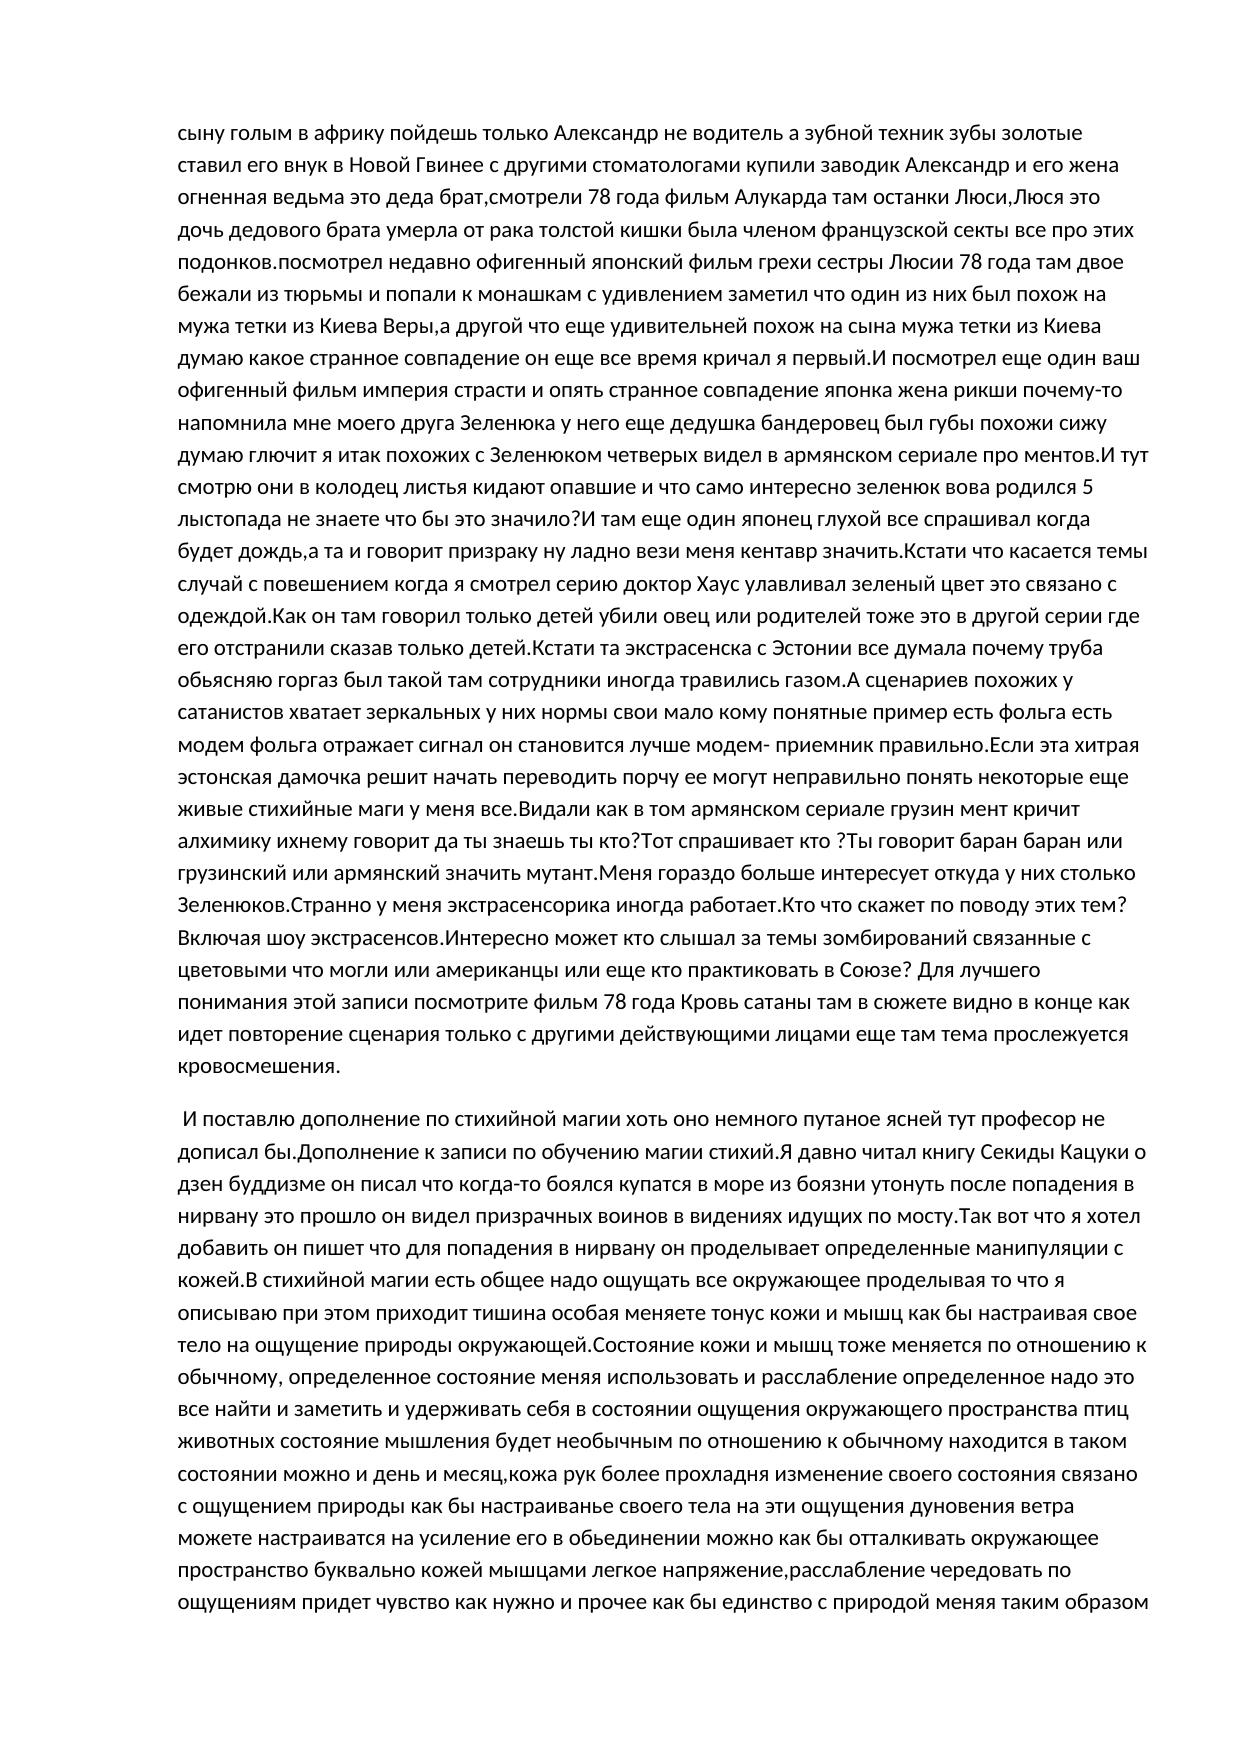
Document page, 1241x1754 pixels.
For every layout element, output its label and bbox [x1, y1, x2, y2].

text [177, 1104, 1152, 1615]
text [177, 118, 1152, 1079]
